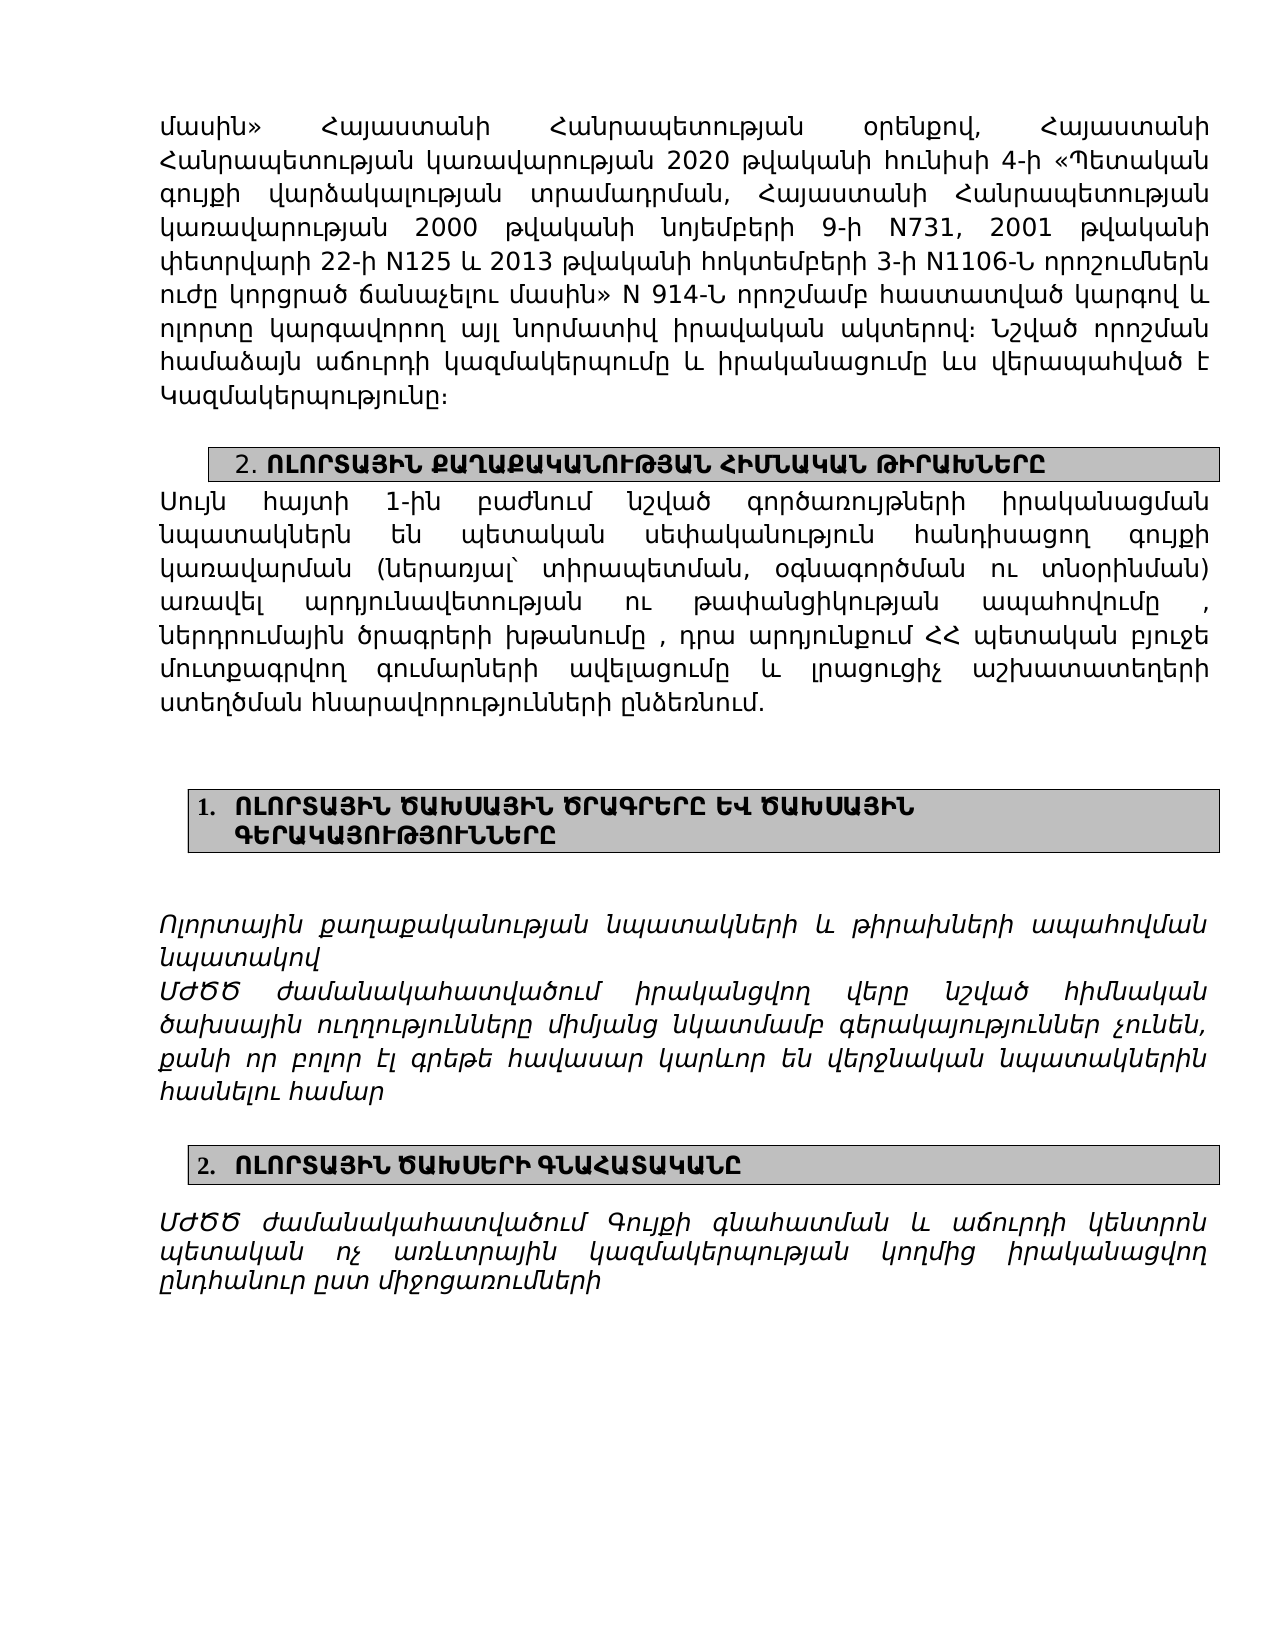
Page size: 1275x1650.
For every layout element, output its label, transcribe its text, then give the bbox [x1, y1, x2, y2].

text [159, 112, 1211, 410]
text Ոլորտային քաղաքականության նպատակների և թիրախների ապահովման նպատակով [159, 910, 1211, 973]
list ՈԼՈՐՏԱՅԻՆ ԾԱԽՍԵՐԻ ԳՆԱՀԱՏԱԿԱՆԸ [189, 1146, 1219, 1184]
text 2. ՈԼՈՐՏԱՅԻՆ ՔԱՂԱՔԱԿԱՆՈՒԹՅԱՆ ՀԻՄՆԱԿԱՆ ԹԻՐԱԽՆԵՐԸ [209, 448, 1219, 481]
text Սույն հայտի 1-ին բաժնում նշված գործառույթների իրականացման նպատակներն են պետական սեփականություն հանդիսացող գույքի կառավարման (ներառյալ՝ տիրապետման, օգնագործման ու տնօրինման) առավել արդյունավետության ու թափանցիկության ապահովումը , ներդրումային ծրագրերի խթանումը , դրա արդյունքում ՀՀ պետական բյուջե մուտքագրվող գումարների ավելացումը և լրացուցիչ աշխատատեղերի ստեղծման հնարավորությունների ընձեռնում. [159, 487, 1211, 717]
text ՄԺԾԾ ժամանակահատվածում իրականցվող վերը նշված հիմնական ծախսային ուղղությունները միմյանց նկատմամբ գերակայություններ չունեն, քանի որ բոլոր էլ գրեթե հավասար կարևոր են վերջնական նպատակներին հասնելու համար [159, 977, 1211, 1107]
list ՈԼՈՐՏԱՅԻՆ ԾԱԽՍԱՅԻՆ ԾՐԱԳՐԵՐԸ ԵՎ ԾԱԽՍԱՅԻՆ ԳԵՐԱԿԱՅՈՒԹՅՈՒՆՆԵՐԸ [189, 790, 1219, 852]
text ՄԺԾԾ ժամանակահատվածում Գույքի գնահատման և աճուրդի կենտրոն պետական ոչ առևտրային կազմակերպության կողմից իրականացվող ընդհանուր ըստ միջոցառումների [159, 1208, 1211, 1295]
